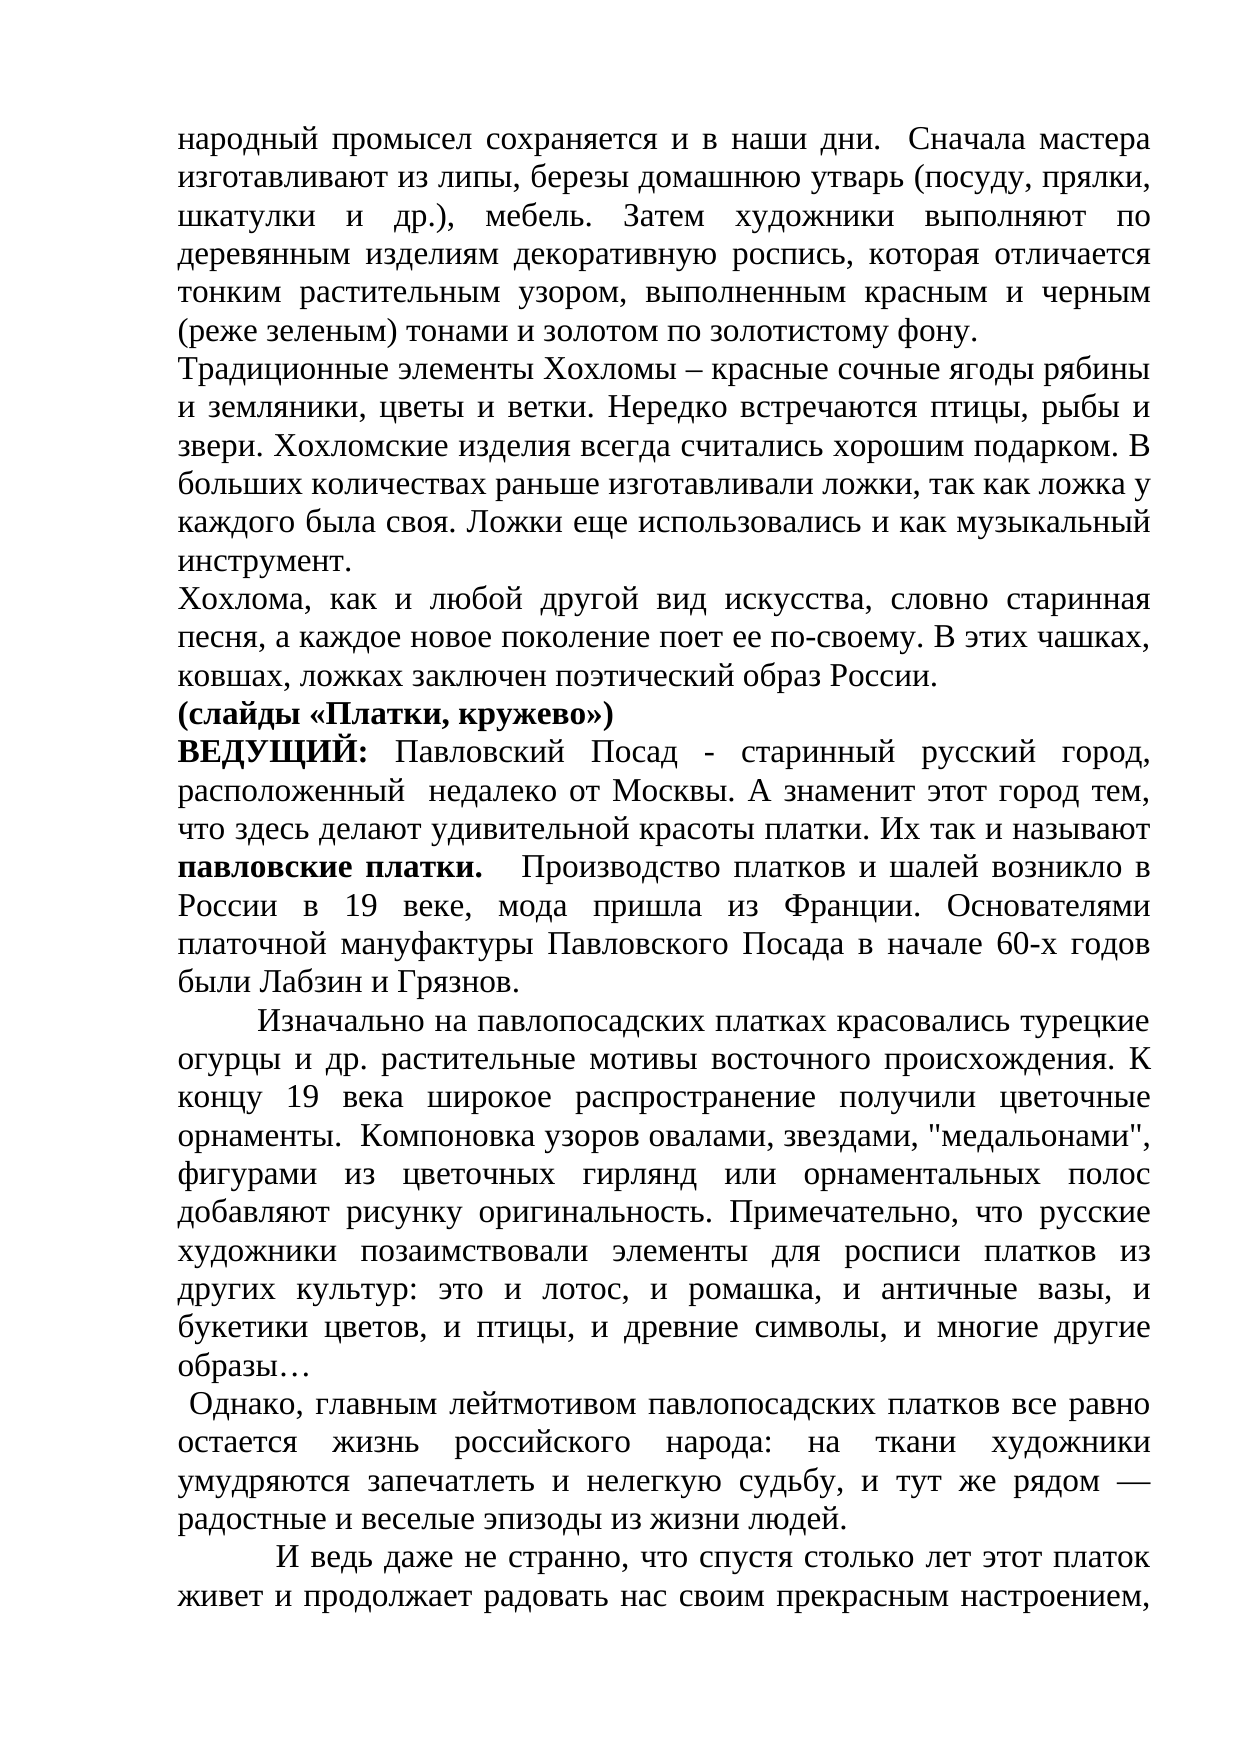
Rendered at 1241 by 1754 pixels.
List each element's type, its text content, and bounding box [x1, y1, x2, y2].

text Однако, главным лейтмотивом павлопосадских платков все равно остается жизнь российского народа: на ткани художники умудряются запечатлеть и нелегкую судьбу, и тут же рядом — радостные и веселые эпизоды из жизни людей. [177, 1383, 1152, 1536]
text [177, 118, 1152, 348]
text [177, 1536, 1152, 1613]
text Традиционные элементы Хохломы – красные сочные ягоды рябины и земляники, цветы и ветки. Нередко встречаются птицы, рыбы и звери. Хохломские изделия всегда считались хорошим подарком. В больших количествах раньше изготавливали ложки, так как ложка у каждого была своя. Ложки еще использовались и как музыкальный инструмент. [177, 348, 1152, 578]
text (слайды «Платки, кружево») [177, 693, 1152, 731]
text ВЕДУЩИЙ: Павловский Посад - старинный русский город, расположенный недалеко от Москвы. А знаменит этот город тем, что здесь делают удивительной красоты платки. Их так и называют павловские платки. Производство платков и шалей возникло в России в 19 веке, мода пришла из Франции. Основателями платочной мануфактуры Павловского Посада в начале 60-х годов были Лабзин и Грязнов. [177, 731, 1152, 1000]
text Изначально на павлопосадских платках красовались турецкие огурцы и др. растительные мотивы восточного происхождения. К концу 19 века широкое распространение получили цветочные орнаменты. Компоновка узоров овалами, звездами, "медальонами", фигурами из цветочных гирлянд или орнаментальных полос добавляют рисунку оригинальность. Примечательно, что русские художники позаимствовали элементы для росписи платков из других культур: это и лотос, и ромашка, и античные вазы, и букетики цветов, и птицы, и древние символы, и многие другие образы… [177, 1000, 1152, 1383]
text Хохлома, как и любой другой вид искусства, словно старинная песня, а каждое новое поколение поет ее по-своему. В этих чашках, ковшах, ложках заключен поэтический образ России. [177, 578, 1152, 693]
